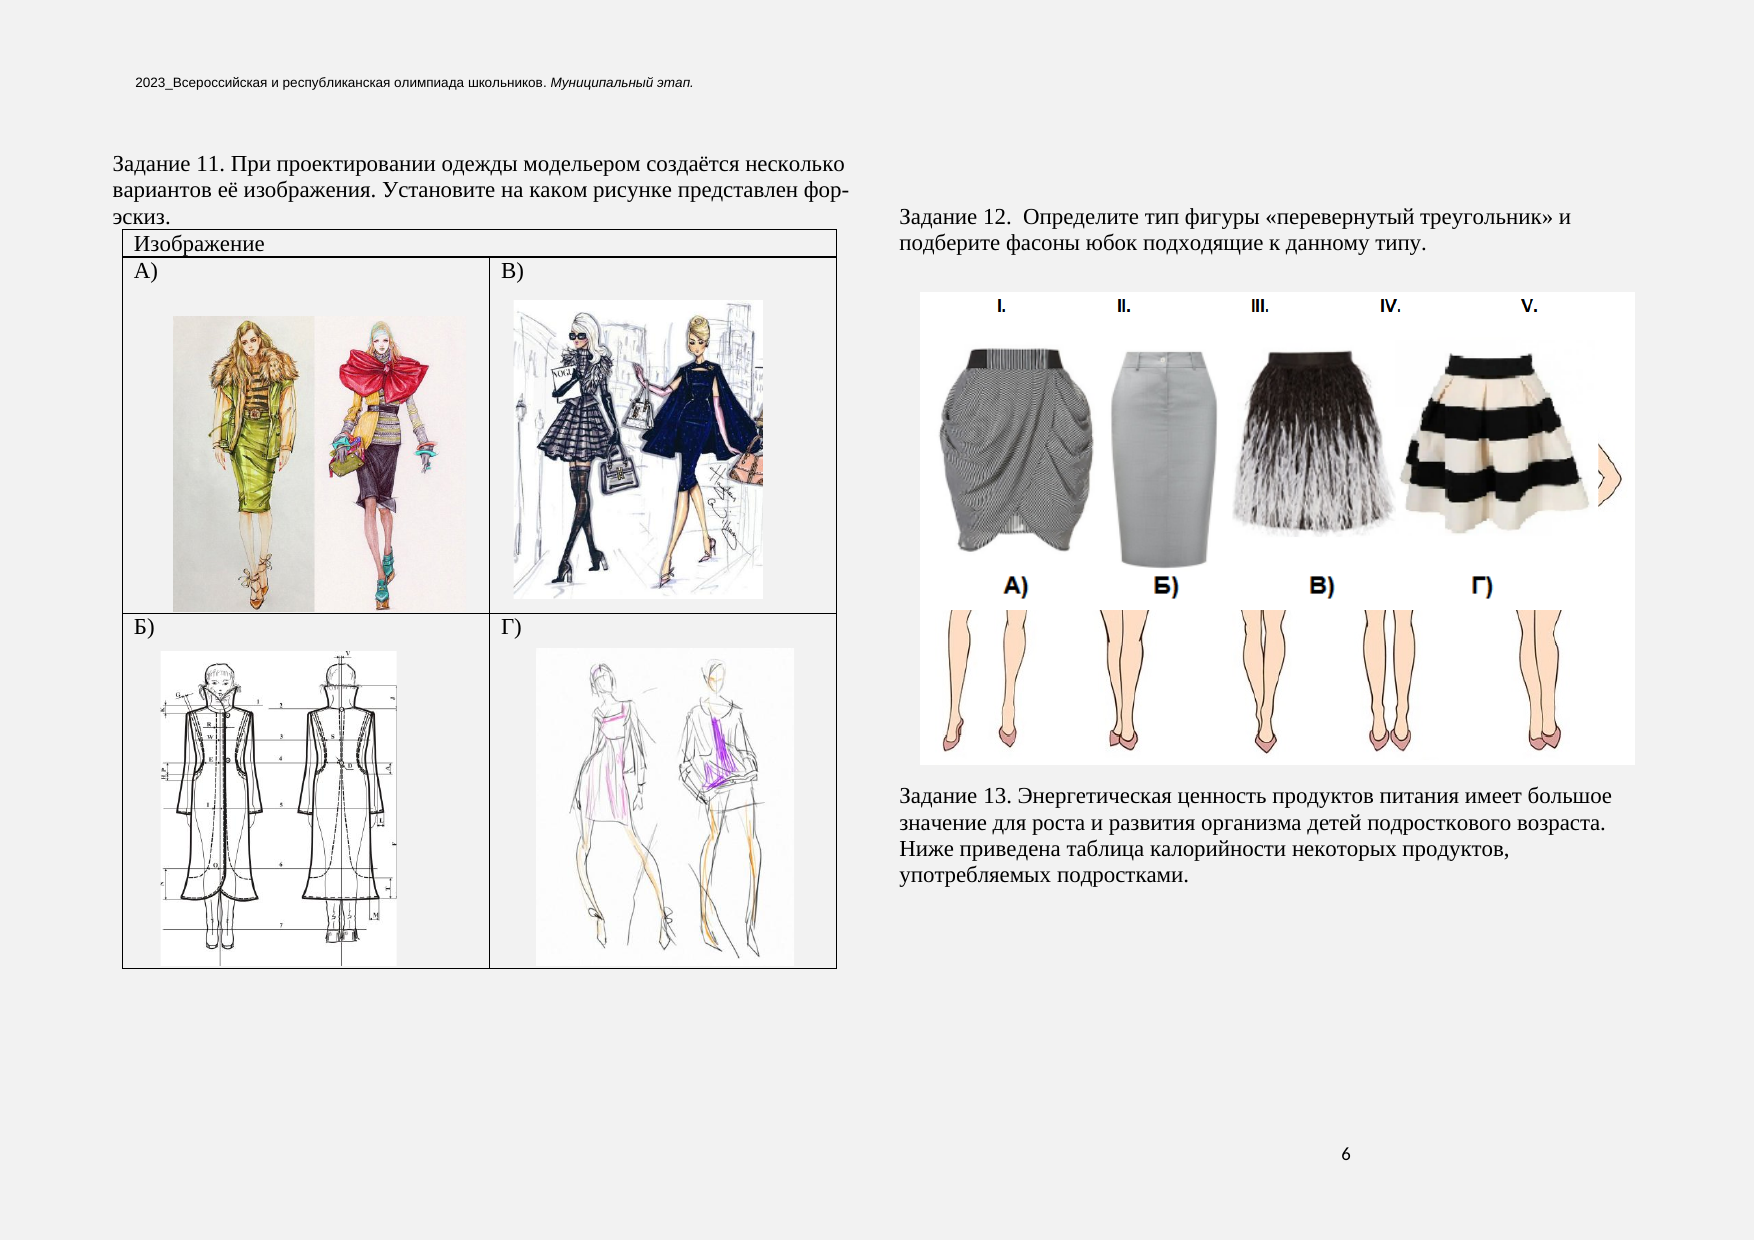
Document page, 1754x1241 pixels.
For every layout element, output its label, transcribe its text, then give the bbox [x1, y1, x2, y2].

text Задание 13. Энергетическая ценность продуктов питания имеет большое значение для роста и развития организма детей подросткового возраста. [899, 703, 1641, 835]
picture [159, 651, 397, 964]
picture [172, 316, 466, 611]
table_cell Г) [490, 614, 836, 968]
table_cell Б) [123, 614, 489, 968]
text Ниже приведена таблица калорийности некоторых продуктов, употребляемых подростками. [899, 835, 1641, 888]
text Задание 12. Определите тип фигуры «перевернутый треугольник» и подберите фасоны юбок подходящие к данному типу. [899, 176, 1641, 255]
table_cell А) [123, 258, 489, 612]
table_cell В) [490, 258, 836, 612]
picture [919, 292, 1635, 764]
picture [535, 648, 799, 964]
table_header Изображение [123, 230, 836, 256]
text Задание 11. При проектировании одежды модельером создаётся несколько вариантов её изображения. Установите на каком рисунке представлен фор-эскиз. [112, 150, 855, 229]
